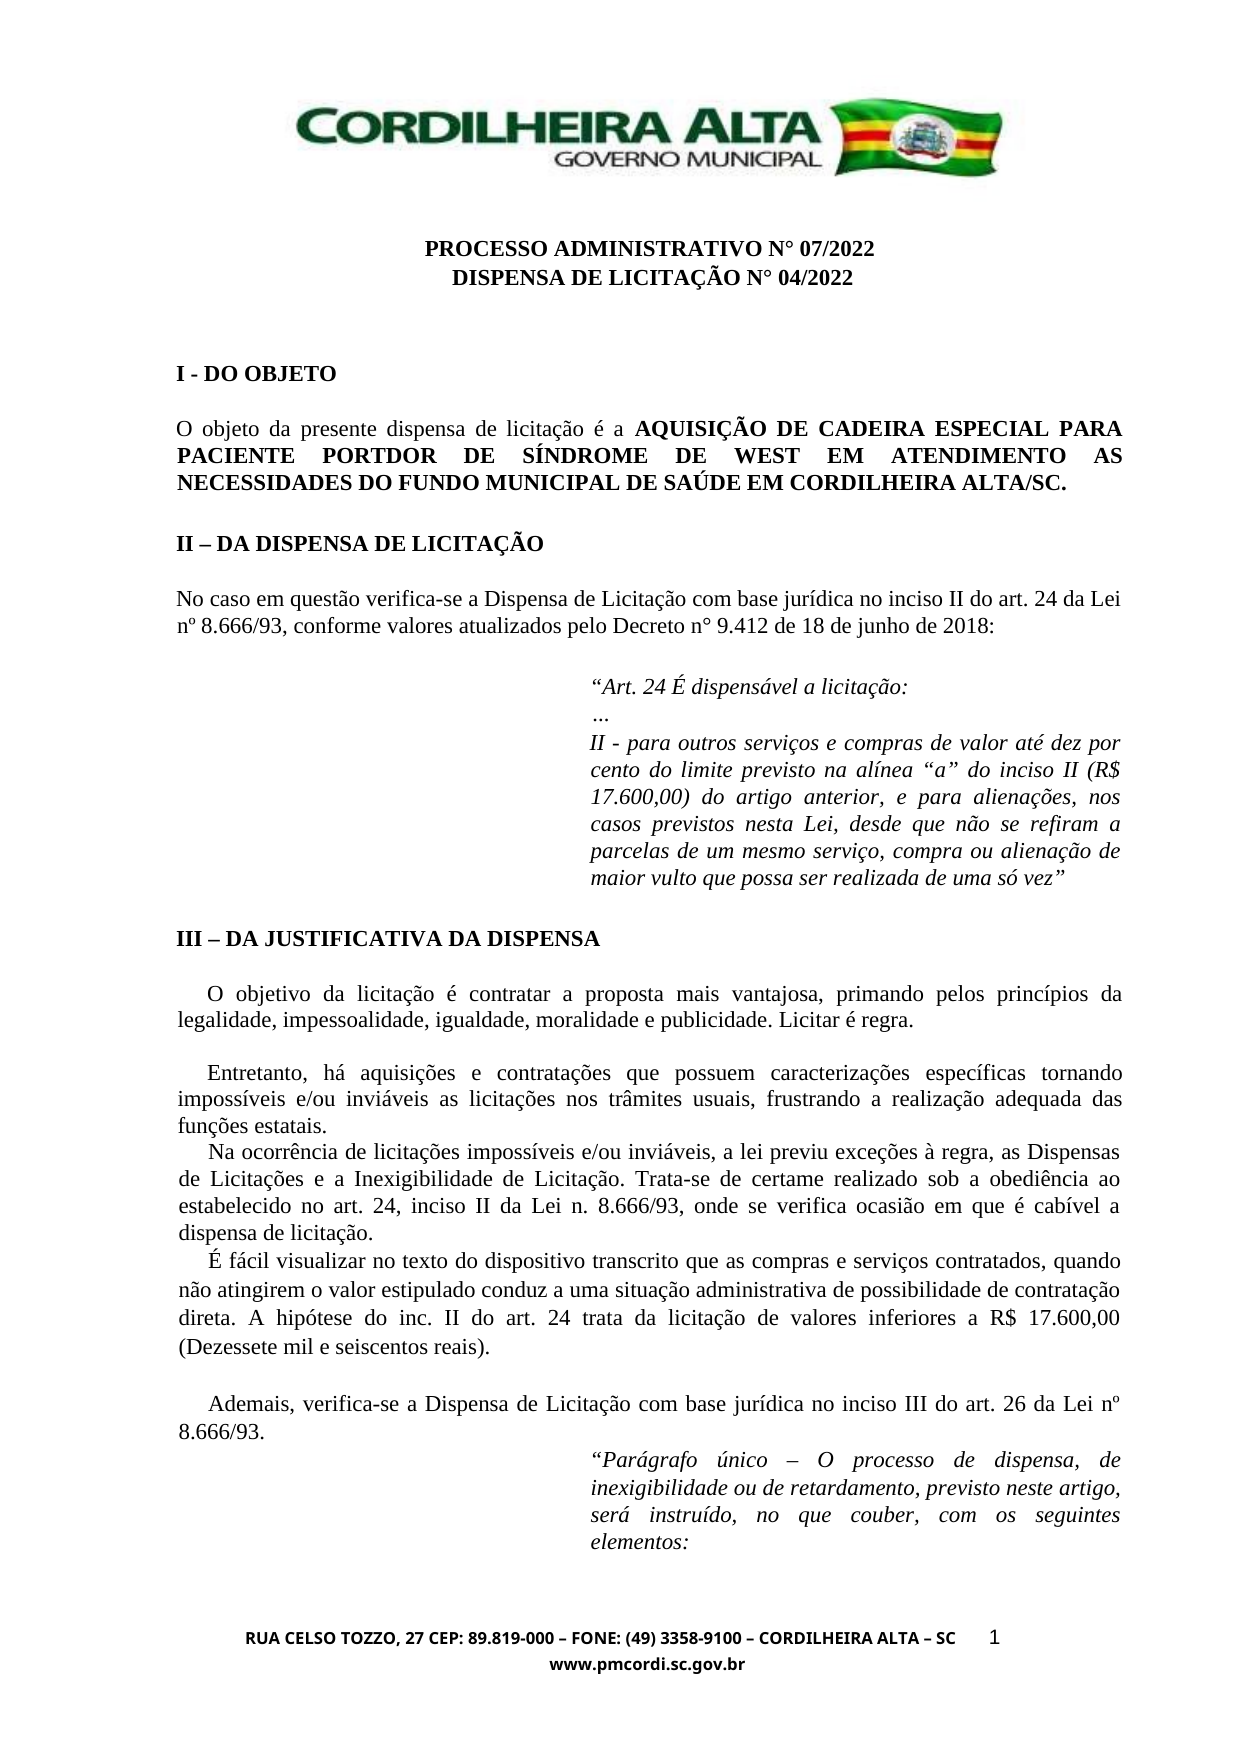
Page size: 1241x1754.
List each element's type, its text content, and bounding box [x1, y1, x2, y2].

text DISPENSA DE LICITAÇÃO N° 04/2022 [177, 264, 1122, 290]
text II - para outros serviços e compras de valor até dez por cento do limite previsto na alínea “a” do inciso II (R$ 17.600,00) do artigo anterior, e para alienações, nos casos previstos nesta Lei, desde que não se refiram a parcelas de um mesmo serviço, compra ou alienação de maior vulto que possa ser realizada de uma só vez” [589, 728, 1124, 890]
text ... [339, 700, 864, 726]
subtitle Na ocorrência de licitações impossíveis e/ou inviáveis, a lei previu exceções à regra, as Dispensas de Licitações e a Inexigibilidade de Licitação. Trata-se de certame realizado sob a obediência ao estabelecido no art. 24, inciso II da Lei n. 8.666/93, onde se verifica ocasião em que é cabível a dispensa de licitação. [178, 1138, 1122, 1246]
text O objetivo da licitação é contratar a proposta mais vantajosa, primando pelos princípios da legalidade, impessoalidade, igualdade, moralidade e publicidade. Licitar é regra. [177, 980, 1124, 1033]
text Ademais, verifica-se a Dispensa de Licitação com base jurídica no inciso III do art. 26 da Lei nº 8.666/93. [178, 1390, 1122, 1444]
text O objeto da presente dispensa de licitação é a AQUISIÇÃO DE CADEIRA ESPECIAL PARA PACIENTE PORTDOR DE SÍNDROME DE WEST EM ATENDIMENTO AS NECESSIDADES DO FUNDO MUNICIPAL DE SAÚDE EM CORDILHEIRA ALTA/SC. [176, 415, 1123, 495]
text Entretanto, há aquisições e contratações que possuem caracterizações específicas tornando impossíveis e/ou inviáveis as licitações nos trâmites usuais, frustrando a realização adequada das funções estatais. [177, 1059, 1124, 1138]
subtitle III – DA JUSTIFICATIVA DA DISPENSA [176, 925, 1124, 951]
text “Parágrafo único – O processo de dispensa, de inexigibilidade ou de retardamento, previsto neste artigo, será instruído, no que couber, com os seguintes elementos: [589, 1447, 1124, 1554]
text “Art. 24 É dispensável a licitação: [589, 673, 1124, 699]
subtitle I - DO OBJETO [176, 360, 1124, 386]
subtitle II – DA DISPENSA DE LICITAÇÃO [176, 530, 1124, 556]
text No caso em questão verifica-se a Dispensa de Licitação com base jurídica no inciso II do art. 24 da Lei nº 8.666/93, conforme valores atualizados pelo Decreto n° 9.412 de 18 de junho de 2018: [176, 585, 1123, 638]
picture [273, 75, 1026, 202]
text PROCESSO ADMINISTRATIVO N° 07/2022 [177, 235, 1122, 262]
text É fácil visualizar no texto do dispositivo transcrito que as compras e serviços contratados, quando não atingirem o valor estipulado conduz a uma situação administrativa de possibilidade de contratação direta. A hipótese do inc. II do art. 24 trata da licitação de valores inferiores a R$ 17.600,00 (Dezessete mil e seiscentos reais). [178, 1247, 1122, 1359]
